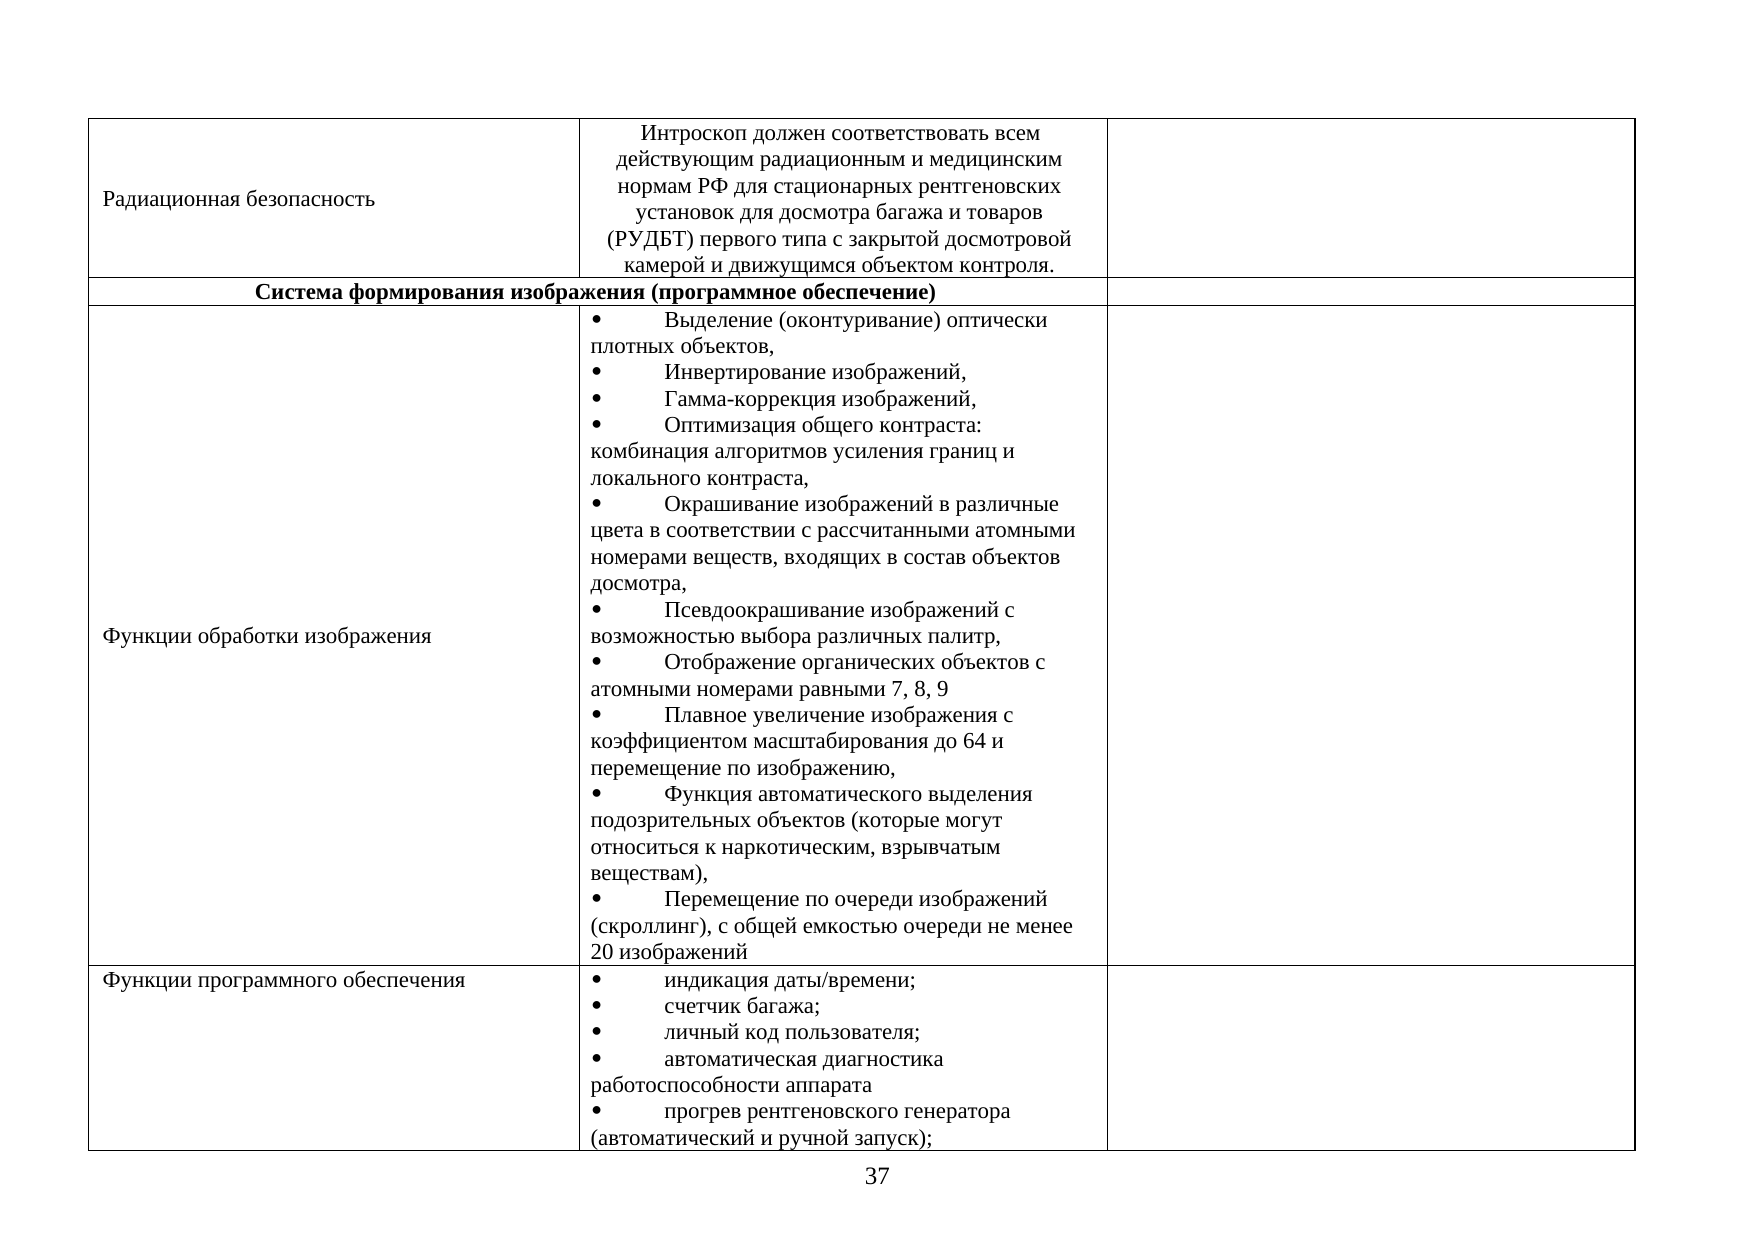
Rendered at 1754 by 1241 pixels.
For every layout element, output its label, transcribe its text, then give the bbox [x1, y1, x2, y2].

table_cell [1108, 278, 1634, 305]
table_cell [1108, 119, 1634, 277]
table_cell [89, 966, 579, 1150]
table_cell Интроскоп должен соответствовать всем действующим радиационным и медицинским нормам РФ для стационарных рентгеновских установок для досмотра багажа и товаров (РУДБТ) первого типа с закрытой досмотровой камерой и движущимся объектом контроля. [580, 119, 1107, 277]
table_cell Выделение (оконтуривание) оптически плотных объектов, Инвертирование изображений, Гамма-коррекция изображений, Оптимизация общего контраста: комбинация алгоритмов усиления границ и локального контраста, Окрашивание изображений в различные цвета в соответствии с рассчитанными атомными номерами веществ, входящих в состав объектов досмотра, Псевдоокрашивание изображений с возможностью выбора различных палитр, Отображение органических объектов с атомными номерами равными 7, 8, 9 Плавное увеличение изображения с коэффициентом масштабирования до 64 и перемещение по изображению, Функция автоматического выделения подозрительных объектов (которые могут относиться к наркотическим, взрывчатым веществам), Перемещение по очереди изображений (скроллинг), с общей емкостью очереди не менее 20 изображений [580, 306, 1107, 964]
table_cell Система формирования изображения (программное обеспечение) [89, 278, 1107, 305]
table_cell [580, 966, 1107, 1150]
table_cell [1108, 966, 1634, 1150]
table_cell [1108, 306, 1634, 964]
table_cell Радиационная безопасность [89, 119, 579, 277]
table_cell Функции обработки изображения [89, 306, 579, 964]
